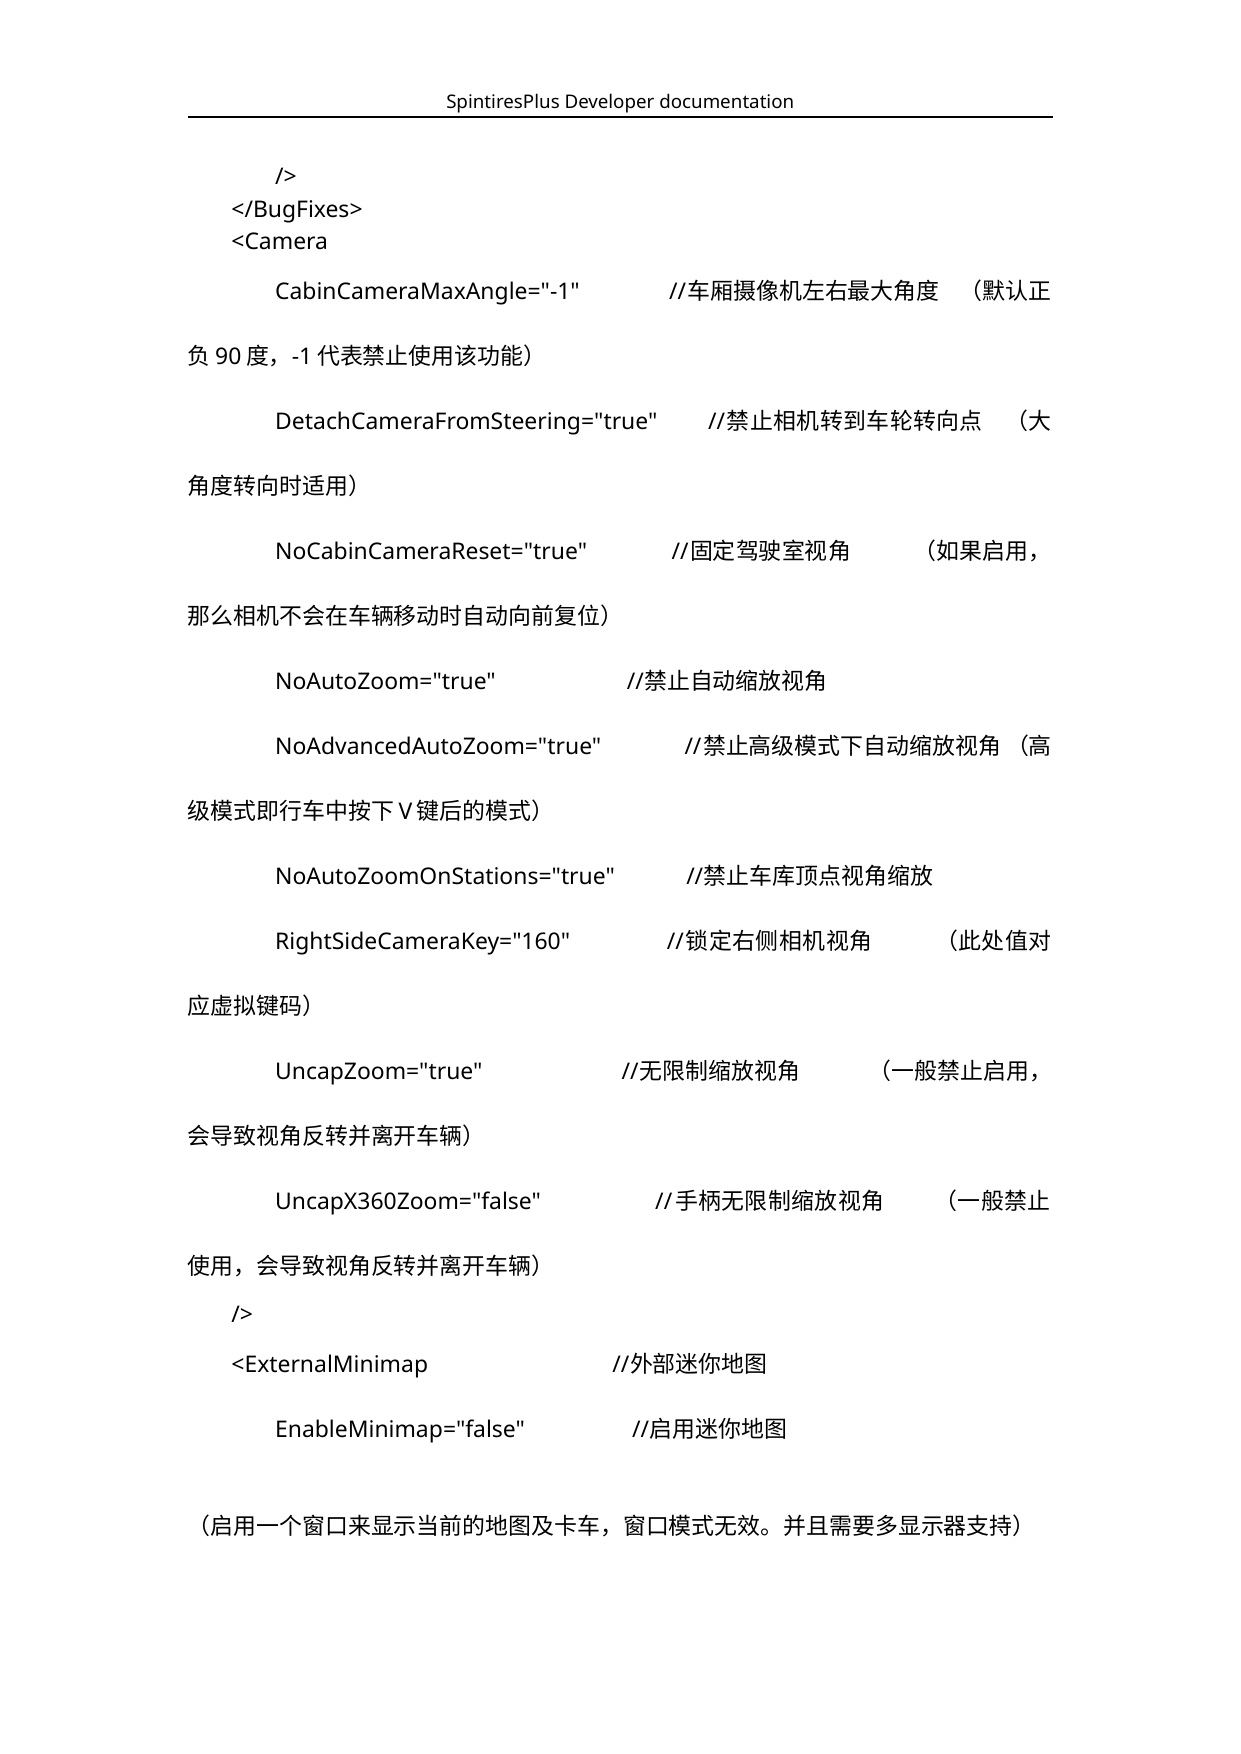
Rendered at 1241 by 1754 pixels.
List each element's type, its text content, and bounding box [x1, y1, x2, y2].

text /> [187, 160, 1053, 192]
text /> [187, 1297, 1053, 1330]
text NoAutoZoom="true" //禁止自动缩放视角 [187, 647, 1053, 712]
text <Camera [187, 225, 1053, 257]
text CabinCameraMaxAngle="-1" //车厢摄像机左右最大角度 （默认正负90度，-1代表禁止使用该功能） [187, 257, 1053, 387]
text </BugFixes> [187, 192, 1053, 225]
text NoCabinCameraReset="true" //固定驾驶室视角 （如果启用，那么相机不会在车辆移动时自动向前复位） [187, 517, 1053, 647]
text <ExternalMinimap //外部迷你地图 [187, 1330, 1053, 1395]
text RightSideCameraKey="160" //锁定右侧相机视角 （此处值对应虚拟键码） [187, 907, 1053, 1037]
text EnableMinimap="false" //启用迷你地图 [187, 1395, 1053, 1460]
text UncapX360Zoom="false" //手柄无限制缩放视角 （一般禁止使用，会导致视角反转并离开车辆） [187, 1167, 1053, 1297]
text NoAutoZoomOnStations="true" //禁止车库顶点视角缩放 [187, 842, 1053, 907]
text UncapZoom="true" //无限制缩放视角 （一般禁止启用，会导致视角反转并离开车辆） [187, 1037, 1053, 1167]
text DetachCameraFromSteering="true" //禁止相机转到车轮转向点 （大角度转向时适用） [187, 387, 1053, 517]
text NoAdvancedAutoZoom="true" //禁止高级模式下自动缩放视角 （高级模式即行车中按下V键后的模式） [187, 712, 1053, 842]
text （启用一个窗口来显示当前的地图及卡车，窗口模式无效。并且需要多显示器支持） [187, 1492, 1053, 1557]
